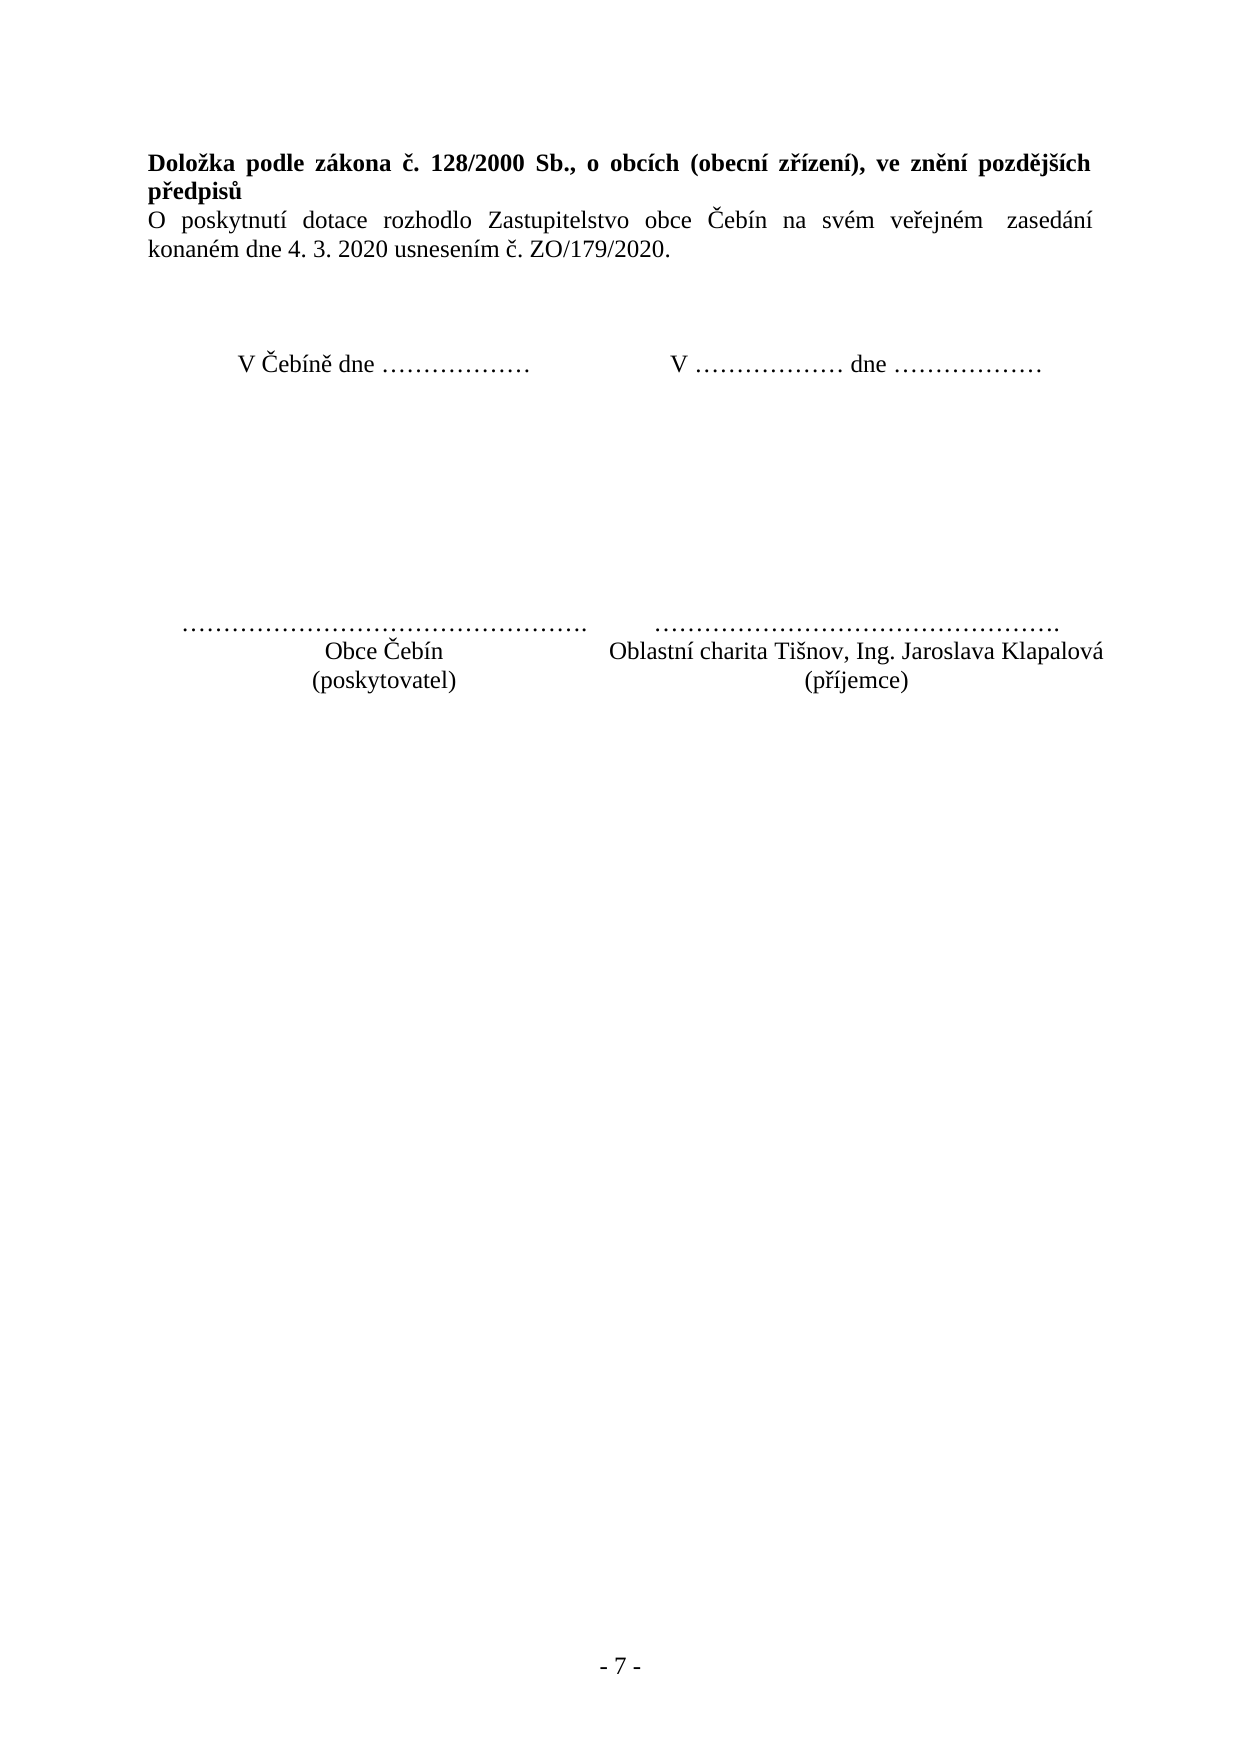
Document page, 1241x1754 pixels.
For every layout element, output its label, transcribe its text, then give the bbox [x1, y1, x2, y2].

text O poskytnutí dotace rozhodlo Zastupitelstvo obce Čebín na svém veřejném zasedání konaném dne 4. 3. 2020 usnesením č. ZO/179/2020. [148, 205, 1092, 263]
text (poskytovatel) (příjemce) [148, 665, 1092, 694]
text Doložka podle zákona č. 128/2000 Sb., o obcích (obecní zřízení), ve znění pozdějších předpisů [148, 148, 1092, 205]
text Obce Čebín Oblastní charita Tišnov, Ing. Jaroslava Klapalová [148, 636, 1092, 665]
text V Čebíně dne ……………… V ……………… dne ……………… [148, 349, 1092, 378]
text …………………………………………. …………………………………………. [148, 608, 1092, 636]
